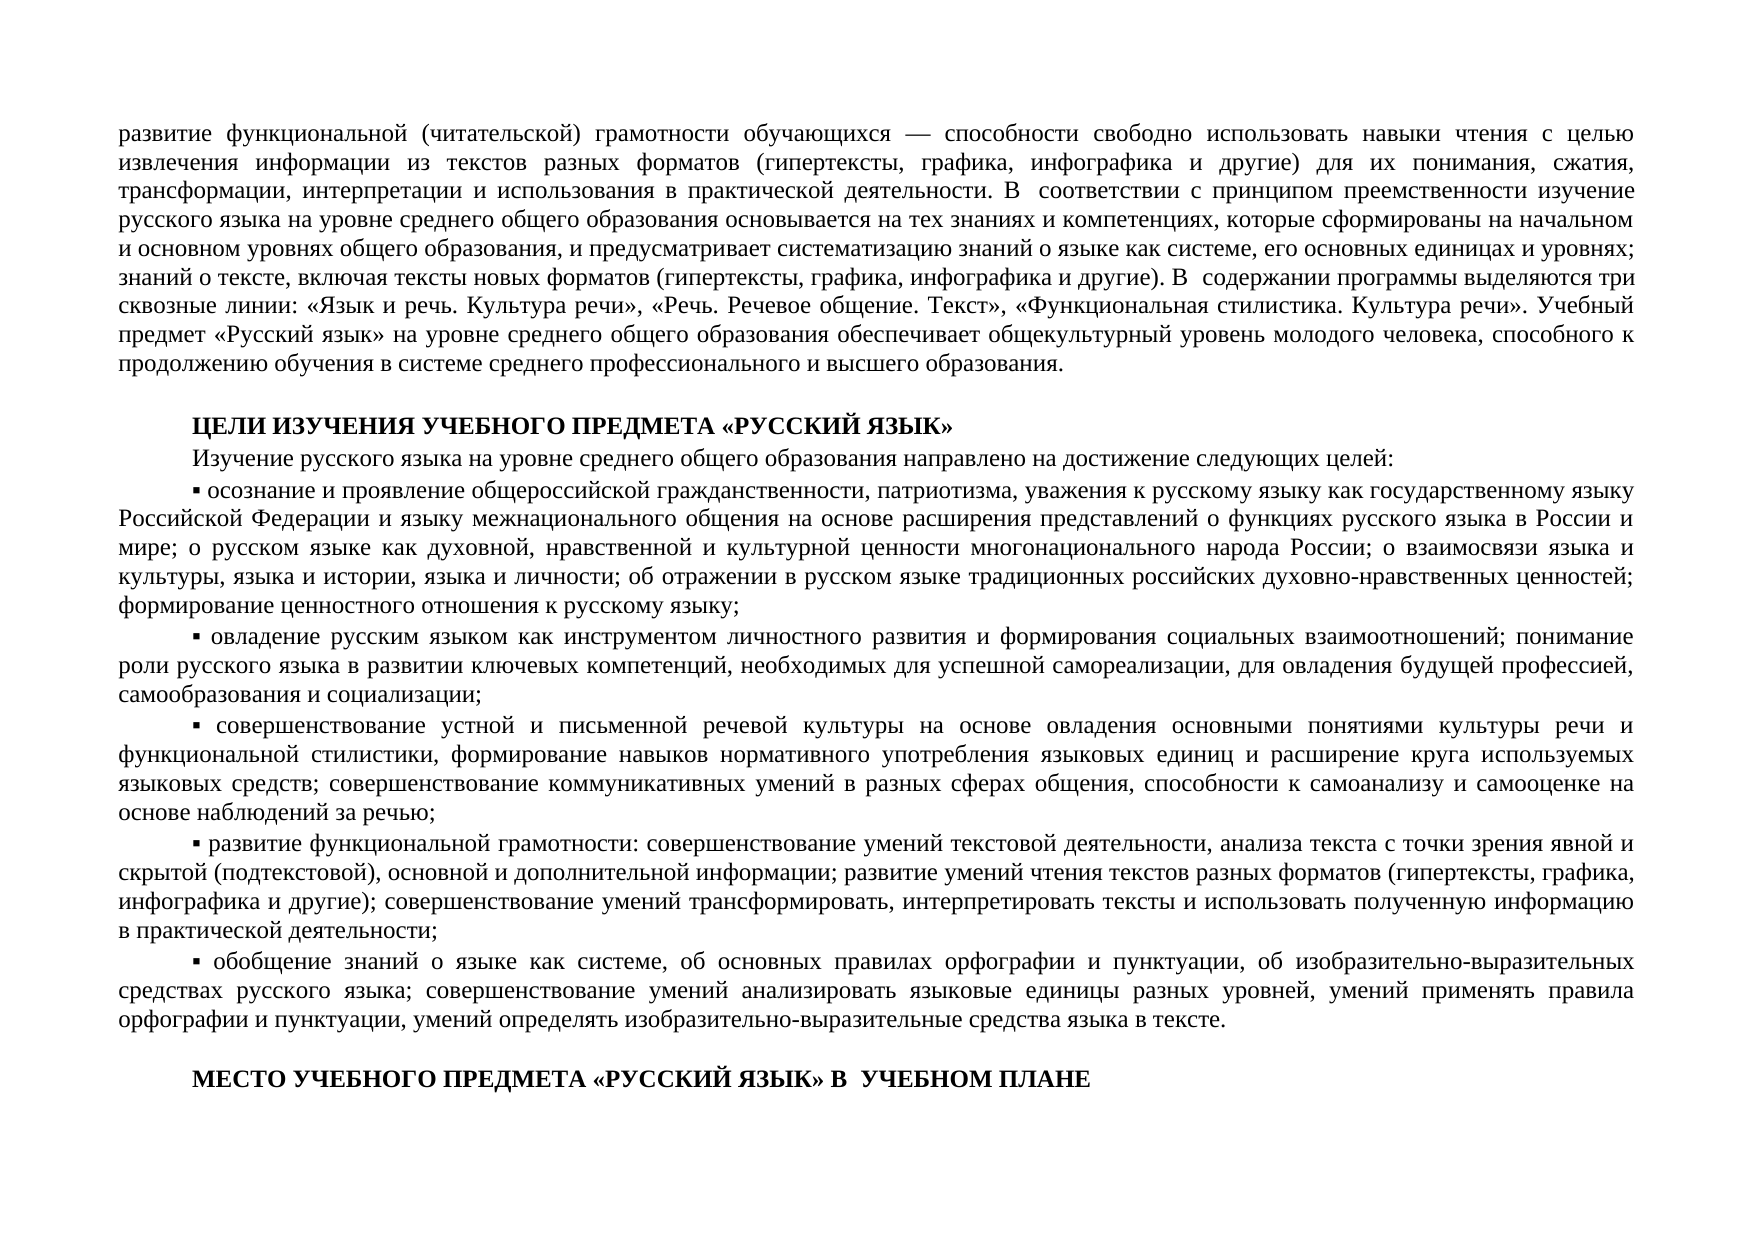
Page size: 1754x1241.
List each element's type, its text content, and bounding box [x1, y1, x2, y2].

text Изучение русского языка на уровне среднего общего образования направлено на достижение следующих целей: [118, 443, 1636, 472]
text ▪ совершенствование устной и письменной речевой культуры на основе овладения основными понятиями культуры речи и функциональной стилистики, формирование навыков нормативного употребления языковых единиц и расширение круга используемых языковых средств; совершенствование коммуникативных умений в разных сферах общения, способности к самоанализу и самооценке на основе наблюдений за речью; [118, 711, 1636, 826]
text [118, 118, 1636, 377]
text ▪ развитие функциональной грамотности: совершенствование умений текстовой деятельности, анализа текста с точки зрения явной и скрытой (подтекстовой), основной и дополнительной информации; развитие умений чтения текстов разных форматов (гипертексты, графика, инфографика и другие); совершенствование умений трансформировать, интерпретировать тексты и использовать полученную информацию в практической деятельности; [118, 828, 1636, 943]
text ▪ обобщение знаний о языке как системе, об основных правилах орфографии и пунктуации, об изобразительно-выразительных средствах русского языка; совершенствование умений анализировать языковые единицы разных уровней, умений применять правила орфографии и пунктуации, умений определять изобразительно-выразительные средства языка в тексте. [118, 946, 1636, 1033]
text МЕСТО УЧЕБНОГО ПРЕДМЕТА «РУССКИЙ ЯЗЫК» В УЧЕБНОМ ПЛАНЕ [118, 1064, 1636, 1092]
text ▪ овладение русским языком как инструментом личностного развития и формирования социальных взаимоотношений; понимание роли русского языка в развитии ключевых компетенций, необходимых для успешной самореализации, для овладения будущей профессией, самообразования и социализации; [118, 621, 1636, 708]
text ▪ осознание и проявление общероссийской гражданственности, патриотизма, уважения к русскому языку как государственному языку Российской Федерации и языку межнационального общения на основе расширения представлений о функциях русского языка в России и мире; о русском языке как духовной, нравственной и культурной ценности многонационального народа России; о взаимосвязи языка и культуры, языка и истории, языка и личности; об отражении в русском языке традиционных российских духовно-нравственных ценностей; формирование ценностного отношения к русскому языку; [118, 475, 1636, 618]
text ЦЕЛИ ИЗУЧЕНИЯ УЧЕБНОГО ПРЕДМЕТА «РУССКИЙ ЯЗЫК» [118, 411, 1636, 440]
